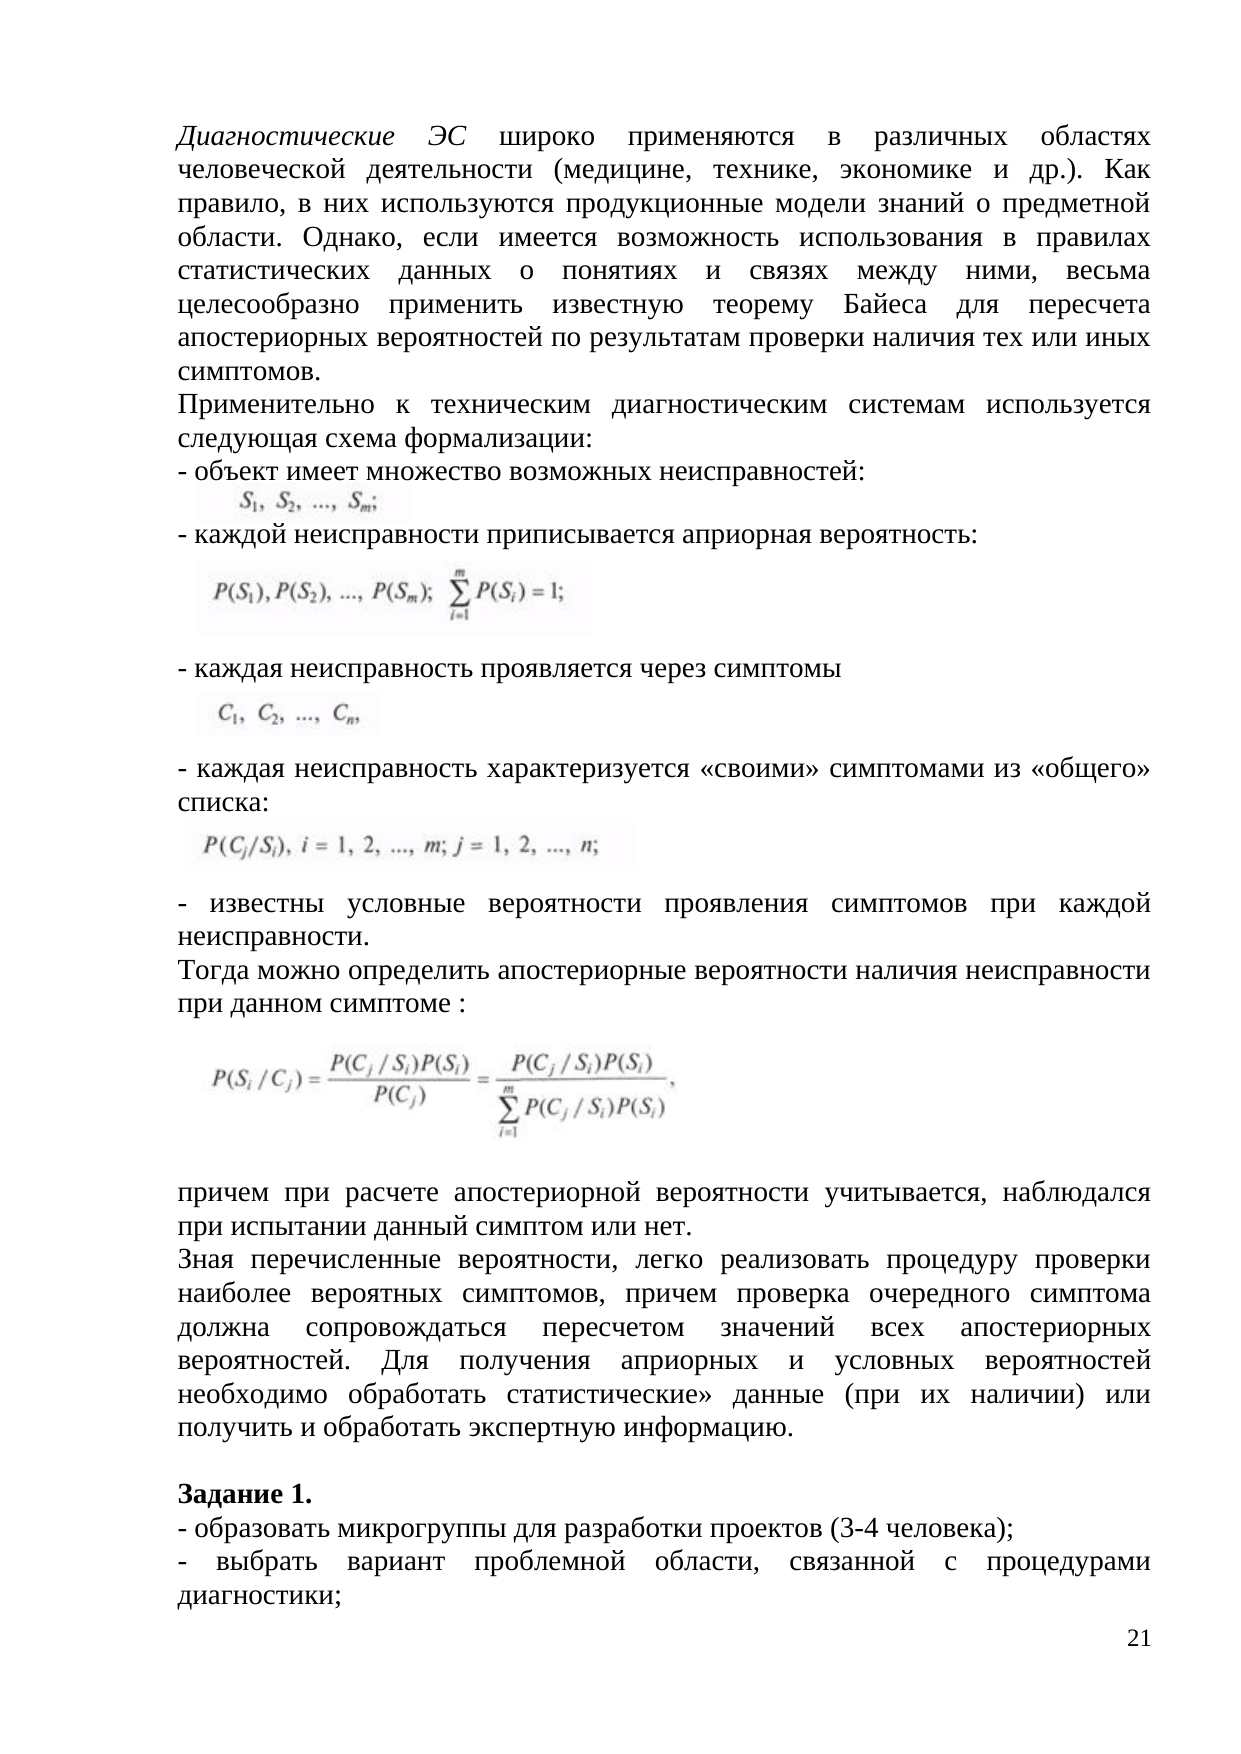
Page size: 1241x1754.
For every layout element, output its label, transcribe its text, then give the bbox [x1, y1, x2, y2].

text Применительно к техническим диагностическим системам используется следующая схема формализации: [177, 386, 1152, 453]
text Зная перечисленные вероятности, легко реализовать процедуру проверки наиболее вероятных симптомов, причем проверка очередного симптома должна сопровождаться пересчетом значений всех апостериорных вероятностей. Для получения априорных и условных вероятностей необходимо обработать статистические» данные (при их наличии) или получить и обработать экспертную информацию. [177, 1242, 1152, 1443]
picture [177, 1044, 707, 1141]
text - выбрать вариант проблемной области, связанной с процедурами диагностики; [177, 1543, 1152, 1611]
picture [196, 692, 381, 736]
text Диагностические ЭС широко применяются в различных областях человеческой деятельности (медицине, технике, экономике и др.). Как правило, в них используются продукционные модели знаний о предметной области. Однако, если имеется возможность использования в правилах статистических данных о понятиях и связях между ними, весьма целесообразно применить известную теорему Байеса для пересчета апостериорных вероятностей по результатам проверки наличия тех или иных симптомов. [177, 118, 1152, 386]
text причем при расчете апостериорной вероятности учитывается, наблюдался при испытании данный симптом или нет. [177, 1174, 1152, 1242]
picture [196, 561, 592, 635]
picture [185, 822, 636, 870]
text - объект имеет множество возможных неисправностей: [177, 453, 1152, 487]
text Тогда можно определить апостериорные вероятности наличия неисправности при данном симптоме : [177, 952, 1152, 1019]
text - известны условные вероятности проявления симптомов при каждой неисправности. [177, 885, 1152, 952]
text - каждая неисправность проявляется через симптомы [177, 650, 1152, 683]
text - каждой неисправности приписывается априорная вероятность: [177, 516, 1152, 549]
text Задание 1. [177, 1476, 1152, 1510]
picture [196, 482, 411, 523]
text - образовать микрогруппы для разработки проектов (3-4 человека); [177, 1510, 1152, 1543]
text - каждая неисправность характеризуется «своими» симптомами из «общего» списка: [177, 751, 1152, 818]
